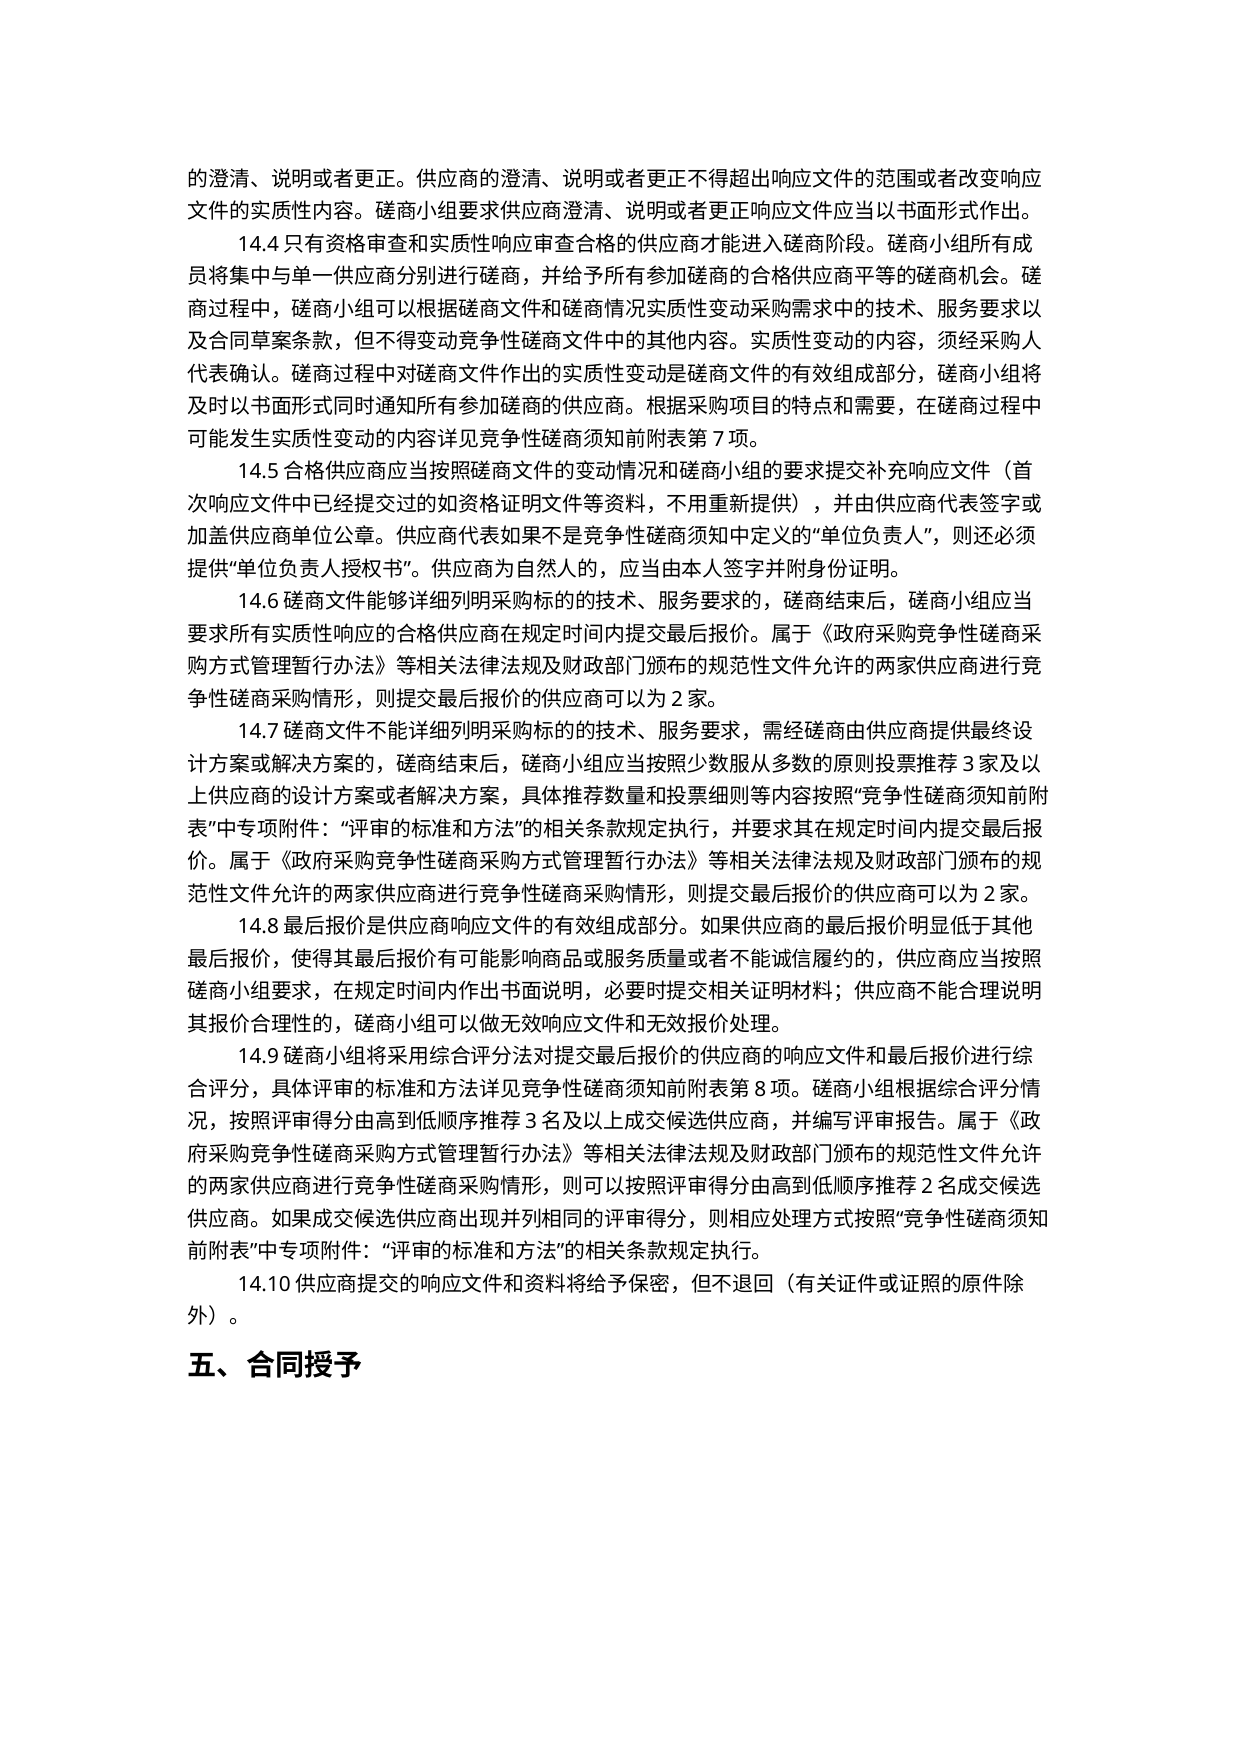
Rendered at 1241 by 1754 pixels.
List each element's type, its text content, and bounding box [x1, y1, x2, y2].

text 14.9磋商小组将采用综合评分法对提交最后报价的供应商的响应文件和最后报价进行综合评分，具体评审的标准和方法详见竞争性磋商须知前附表第8项。磋商小组根据综合评分情况，按照评审得分由高到低顺序推荐3名及以上成交候选供应商，并编写评审报告。属于《政府采购竞争性磋商采购方式管理暂行办法》等相关法律法规及财政部门颁布的规范性文件允许的两家供应商进行竞争性磋商采购情形，则可以按照评审得分由高到低顺序推荐2名成交候选供应商。如果成交候选供应商出现并列相同的评审得分，则相应处理方式按照“竞争性磋商须知前附表”中专项附件：“评审的标准和方法”的相关条款规定执行。 [187, 1039, 1053, 1267]
text 14.5合格供应商应当按照磋商文件的变动情况和磋商小组的要求提交补充响应文件（首次响应文件中已经提交过的如资格证明文件等资料，不用重新提供），并由供应商代表签字或加盖供应商单位公章。供应商代表如果不是竞争性磋商须知中定义的“单位负责人”，则还必须提供“单位负责人授权书”。供应商为自然人的，应当由本人签字并附身份证明。 [187, 454, 1053, 584]
text 14.6磋商文件能够详细列明采购标的的技术、服务要求的，磋商结束后，磋商小组应当要求所有实质性响应的合格供应商在规定时间内提交最后报价。属于《政府采购竞争性磋商采购方式管理暂行办法》等相关法律法规及财政部门颁布的规范性文件允许的两家供应商进行竞争性磋商采购情形，则提交最后报价的供应商可以为2家。 [187, 584, 1053, 714]
text 14.10供应商提交的响应文件和资料将给予保密，但不退回（有关证件或证照的原件除外）。 [187, 1267, 1053, 1332]
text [187, 162, 1053, 227]
text 五、合同授予 [187, 1332, 1053, 1397]
text 14.4只有资格审查和实质性响应审查合格的供应商才能进入磋商阶段。磋商小组所有成员将集中与单一供应商分别进行磋商，并给予所有参加磋商的合格供应商平等的磋商机会。磋商过程中，磋商小组可以根据磋商文件和磋商情况实质性变动采购需求中的技术、服务要求以及合同草案条款，但不得变动竞争性磋商文件中的其他内容。实质性变动的内容，须经采购人代表确认。磋商过程中对磋商文件作出的实质性变动是磋商文件的有效组成部分，磋商小组将及时以书面形式同时通知所有参加磋商的供应商。根据采购项目的特点和需要，在磋商过程中可能发生实质性变动的内容详见竞争性磋商须知前附表第7项。 [187, 227, 1053, 454]
text 14.7磋商文件不能详细列明采购标的的技术、服务要求，需经磋商由供应商提供最终设计方案或解决方案的，磋商结束后，磋商小组应当按照少数服从多数的原则投票推荐3家及以上供应商的设计方案或者解决方案，具体推荐数量和投票细则等内容按照“竞争性磋商须知前附表”中专项附件：“评审的标准和方法”的相关条款规定执行，并要求其在规定时间内提交最后报价。属于《政府采购竞争性磋商采购方式管理暂行办法》等相关法律法规及财政部门颁布的规范性文件允许的两家供应商进行竞争性磋商采购情形，则提交最后报价的供应商可以为2家。 [187, 714, 1053, 909]
text 14.8最后报价是供应商响应文件的有效组成部分。如果供应商的最后报价明显低于其他最后报价，使得其最后报价有可能影响商品或服务质量或者不能诚信履约的，供应商应当按照磋商小组要求，在规定时间内作出书面说明，必要时提交相关证明材料；供应商不能合理说明其报价合理性的，磋商小组可以做无效响应文件和无效报价处理。 [187, 909, 1053, 1039]
